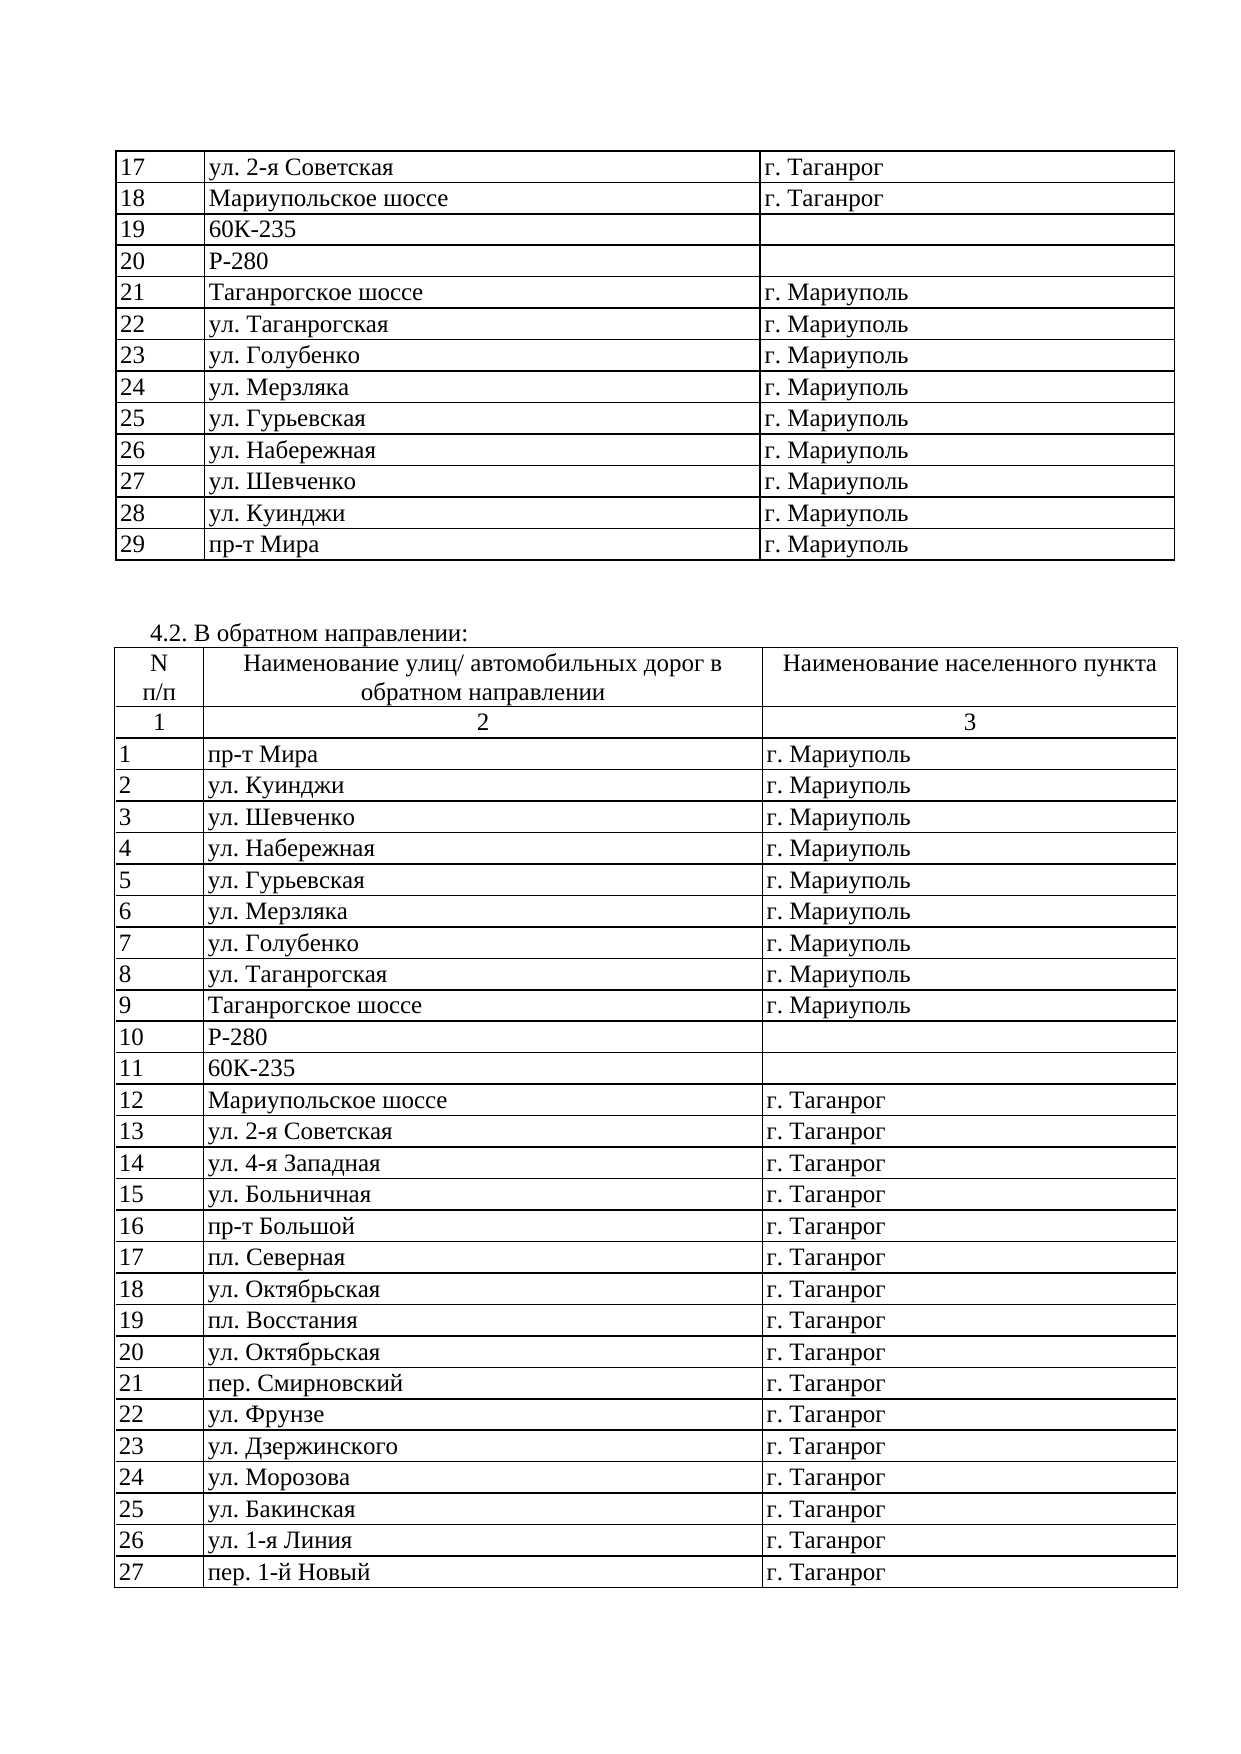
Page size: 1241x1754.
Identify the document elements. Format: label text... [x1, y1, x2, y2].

table_cell пр-т Большой [204, 1211, 762, 1241]
table_cell 4 [115, 833, 203, 863]
table_cell 20 [117, 246, 204, 276]
table_cell ул. Голубенко [204, 928, 762, 957]
table_cell г. Таганрог [763, 1335, 1177, 1366]
table_cell пер. Смирновский [204, 1368, 762, 1398]
table_cell 27 [115, 1556, 203, 1587]
table_cell 17 [117, 152, 204, 181]
table_cell 24 [115, 1462, 203, 1492]
table_cell г. Таганрог [763, 1524, 1177, 1555]
table_cell г. Мариуполь [761, 466, 1174, 496]
table_cell пр-т Мира [205, 529, 759, 559]
table_cell 16 [115, 1210, 203, 1241]
table_cell Р-280 [205, 246, 759, 276]
table_cell ул. Куинджи [204, 770, 762, 800]
table_header Наименование улиц/ автомобильных дорог в обратном направлении [204, 648, 762, 706]
table_cell ул. Морозова [204, 1462, 762, 1492]
table_cell 10 [115, 1021, 203, 1052]
table_cell ул. Мерзляка [204, 896, 762, 926]
table_cell г. Мариуполь [763, 737, 1177, 769]
table_cell г. Таганрог [763, 1398, 1177, 1429]
table_cell г. Мариуполь [763, 895, 1177, 926]
table_cell г. Мариуполь [761, 403, 1174, 433]
table_cell г. Мариуполь [761, 435, 1174, 464]
table_cell 7 [115, 927, 203, 957]
table_cell ул. Бакинская [204, 1494, 762, 1524]
table_cell пл. Восстания [204, 1305, 762, 1335]
table_cell 1 [115, 707, 203, 737]
table_cell 29 [117, 529, 204, 559]
table_cell ул. 4-я Западная [204, 1148, 762, 1178]
table_cell Мариупольское шоссе [205, 183, 759, 213]
table_cell [763, 1052, 1177, 1083]
table_cell 3 [115, 801, 203, 832]
table_cell г. Мариуполь [761, 529, 1174, 559]
table_cell г. Таганрог [761, 152, 1174, 181]
table_cell 23 [115, 1430, 203, 1461]
table_cell ул. Таганрогская [204, 959, 762, 989]
table_header N п/п [115, 648, 203, 706]
table_cell 20 [115, 1336, 203, 1366]
table_cell 6 [115, 896, 203, 926]
table_cell ул. 1-я Линия [204, 1525, 762, 1555]
table_cell 18 [115, 1273, 203, 1303]
table_cell 21 [115, 1368, 203, 1398]
table_cell Мариупольское шоссе [204, 1085, 762, 1115]
table_cell 25 [117, 403, 204, 433]
table_cell г. Таганрог [763, 1555, 1177, 1587]
table_cell 1 [115, 738, 203, 769]
table_cell 9 [115, 990, 203, 1020]
table_cell г. Таганрог [761, 183, 1174, 213]
table_cell 19 [117, 215, 204, 244]
table_cell 25 [115, 1493, 203, 1524]
table_cell г. Мариуполь [763, 863, 1177, 894]
table_cell 17 [115, 1242, 203, 1272]
table_cell г. Мариуполь [761, 340, 1174, 370]
table_cell ул. Мерзляка [205, 372, 759, 402]
table_cell 21 [117, 277, 204, 307]
table_cell ул. Гурьевская [204, 865, 762, 894]
table_cell ул. Куинджи [205, 498, 759, 527]
table_cell 2 [204, 707, 762, 737]
table_cell 22 [117, 309, 204, 339]
table_cell [763, 1020, 1177, 1052]
table_cell ул. Больничная [204, 1179, 762, 1209]
table_cell г. Мариуполь [763, 832, 1177, 863]
table_cell г. Мариуполь [761, 277, 1174, 307]
table_cell ул. Гурьевская [205, 403, 759, 433]
table_cell г. Мариуполь [763, 958, 1177, 989]
table_cell Таганрогское шоссе [204, 991, 762, 1020]
table_cell г. Таганрог [763, 1492, 1177, 1524]
table_cell г. Мариуполь [763, 926, 1177, 957]
table_cell 60К-235 [205, 215, 759, 244]
table_cell [761, 215, 1174, 244]
table_cell ул. 2-я Советская [204, 1116, 762, 1146]
table_cell пр-т Мира [204, 739, 762, 769]
table_cell 11 [115, 1053, 203, 1083]
table_cell г. Таганрог [763, 1209, 1177, 1241]
table_cell 2 [115, 770, 203, 800]
table_cell ул. Таганрогская [205, 309, 759, 339]
table_cell 12 [115, 1084, 203, 1115]
table_cell ул. Шевченко [204, 802, 762, 832]
table_cell 26 [115, 1525, 203, 1555]
table_cell ул. Фрунзе [204, 1400, 762, 1429]
table_cell г. Таганрог [763, 1178, 1177, 1209]
table_cell Таганрогское шоссе [205, 277, 759, 307]
table_cell г. Мариуполь [763, 769, 1177, 800]
table_cell 13 [115, 1116, 203, 1146]
table_cell 22 [115, 1399, 203, 1429]
table_cell г. Мариуполь [763, 989, 1177, 1020]
table_cell 18 [117, 183, 204, 213]
table_cell 15 [115, 1179, 203, 1209]
text 4.2. В обратном направлении: [150, 618, 1090, 647]
table_cell г. Таганрог [763, 1083, 1177, 1115]
table_header Наименование населенного пункта [763, 648, 1177, 706]
table_cell Р-280 [204, 1022, 762, 1052]
table_cell г. Таганрог [763, 1429, 1177, 1461]
table_cell пер. 1-й Новый [204, 1557, 762, 1587]
table_cell ул. Набережная [204, 833, 762, 863]
table_cell г. Таганрог [763, 1115, 1177, 1146]
table_cell 28 [117, 498, 204, 527]
table_cell 19 [115, 1305, 203, 1335]
table_cell г. Мариуполь [761, 372, 1174, 402]
table_cell ул. Дзержинского [204, 1431, 762, 1461]
table_cell 14 [115, 1147, 203, 1178]
table_cell ул. Шевченко [205, 466, 759, 496]
table_cell г. Таганрог [763, 1461, 1177, 1492]
table_cell г. Таганрог [763, 1241, 1177, 1272]
table_cell г. Таганрог [763, 1304, 1177, 1335]
table_cell г. Мариуполь [761, 498, 1174, 527]
table_cell ул. Набережная [205, 435, 759, 464]
table_cell 3 [763, 706, 1177, 737]
table_cell 5 [115, 864, 203, 894]
table_cell 23 [117, 340, 204, 370]
table_cell ул. 2-я Советская [205, 152, 759, 181]
table_cell ул. Октябрьская [204, 1337, 762, 1366]
table_cell 27 [117, 466, 204, 496]
table_cell 26 [117, 435, 204, 464]
table_cell ул. Октябрьская [204, 1274, 762, 1303]
table_cell г. Мариуполь [761, 309, 1174, 339]
table_cell г. Таганрог [763, 1366, 1177, 1398]
table_cell ул. Голубенко [205, 340, 759, 370]
table_cell г. Таганрог [763, 1272, 1177, 1303]
table_cell г. Мариуполь [763, 800, 1177, 832]
table_cell 24 [117, 372, 204, 402]
table_cell [761, 246, 1174, 276]
table_cell 60К-235 [204, 1053, 762, 1083]
table_cell г. Таганрог [763, 1146, 1177, 1178]
table_cell пл. Северная [204, 1242, 762, 1272]
table_cell 8 [115, 959, 203, 989]
